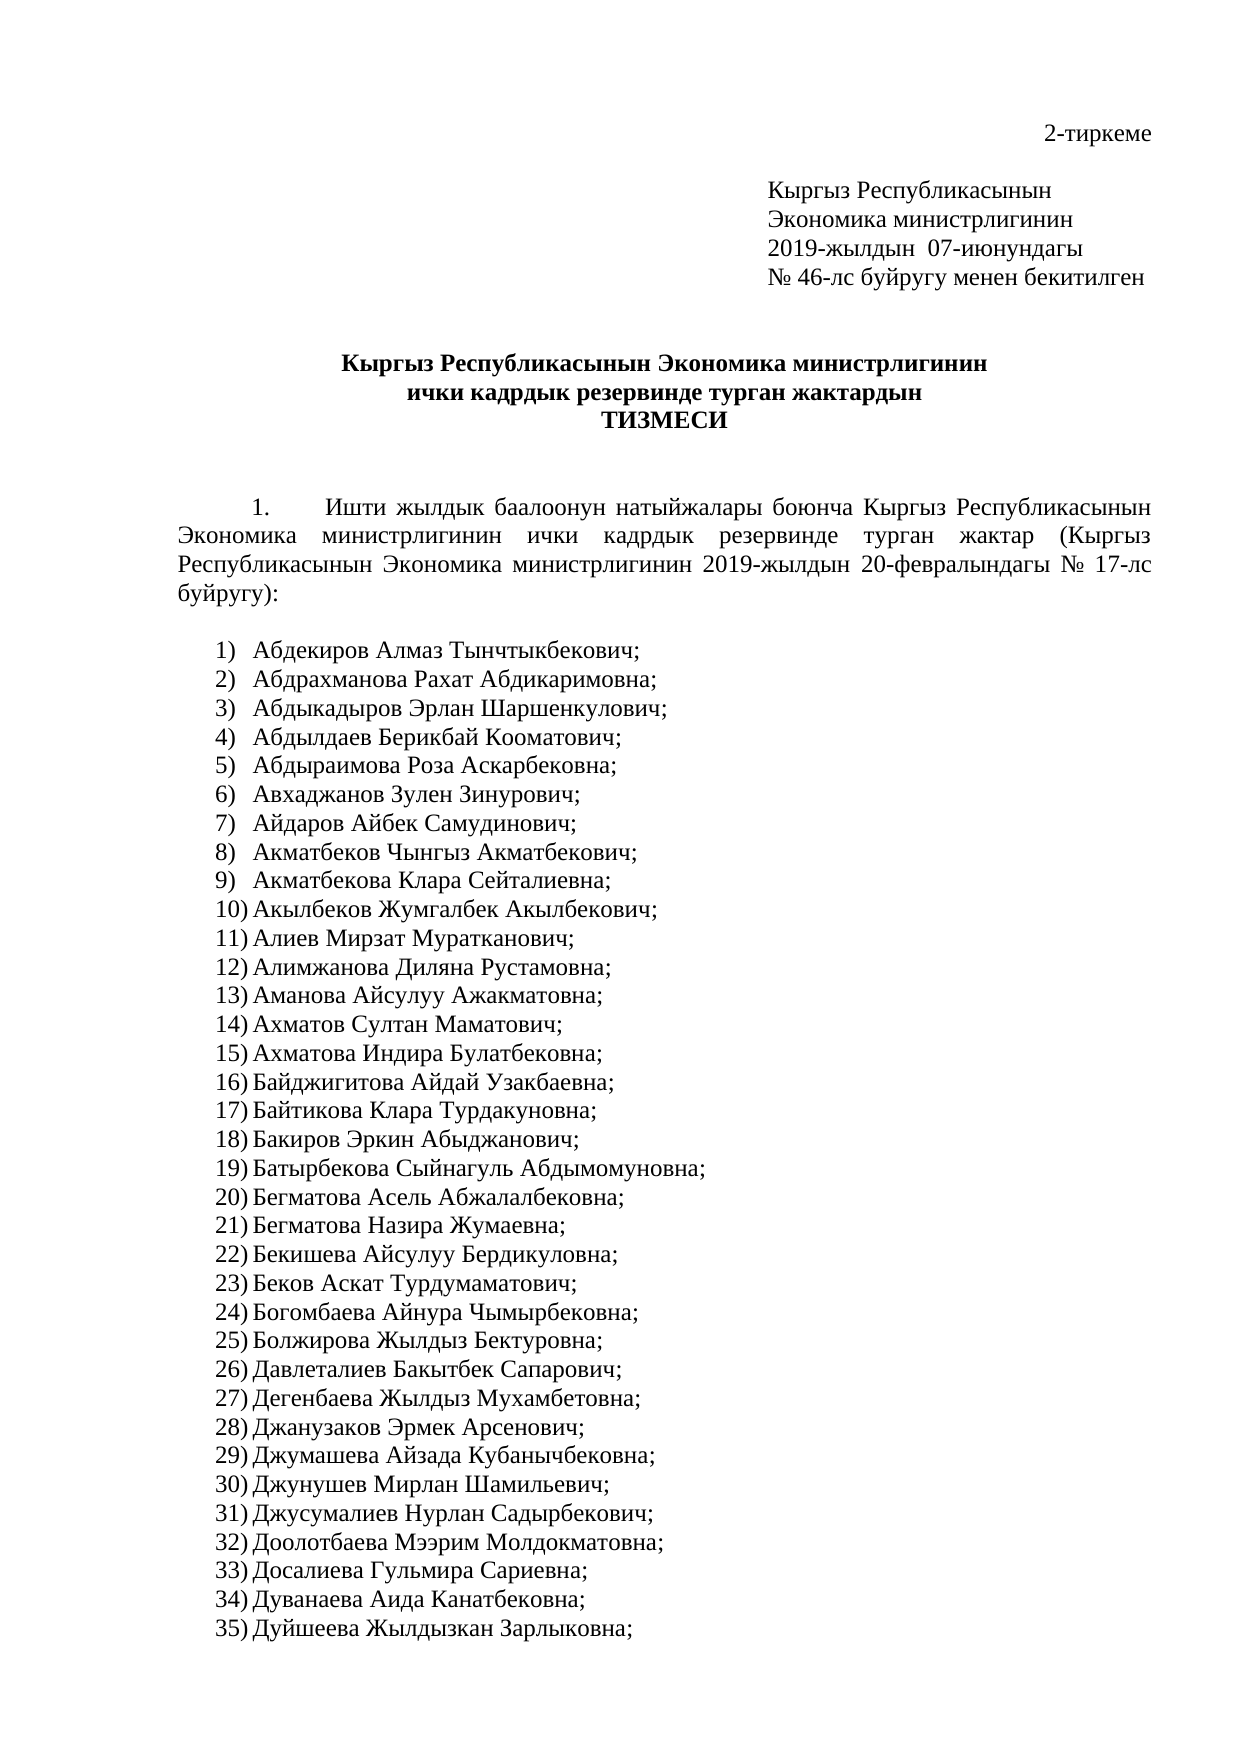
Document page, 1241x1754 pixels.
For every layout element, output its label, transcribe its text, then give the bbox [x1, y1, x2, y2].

list Дуйшеева Жылдызкан Зарлыковна; [215, 1613, 1152, 1642]
list Авхаджанов Зулен Зинурович; [215, 779, 1152, 808]
list Джунушев Мирлан Шамильевич; [215, 1469, 1152, 1498]
list Болжирова Жылдыз Бектуровна; [215, 1326, 1152, 1354]
list Байтикова Клара Турдакуновна; [215, 1096, 1152, 1124]
list Бекишева Айсулуу Бердикуловна; [215, 1239, 1152, 1268]
list Дегенбаева Жылдыз Мухамбетовна; [215, 1383, 1152, 1412]
list Ишти жылдык баалоонун натыйжалары боюнча Кыргыз Республикасынын Экономика министрлигинин ички кадрдык резервинде турган жактар (Кыргыз Республикасынын Экономика министрлигинин 2019-жылдын 20-февралындагы № 17-лс буйругу): [177, 492, 1152, 607]
list Батырбекова Сыйнагуль Абдымомуновна; [215, 1153, 1152, 1182]
list Алиев Мирзат Муратканович; [215, 923, 1152, 952]
list Ахматов Султан Маматович; [215, 1009, 1152, 1038]
text № 46-лс буйругу менен бекитилген [767, 262, 1152, 291]
list Бегматова Назира Жумаевна; [215, 1211, 1152, 1239]
list Дуванаева Аида Канатбековна; [215, 1584, 1152, 1613]
text 2-тиркеме [988, 118, 1152, 147]
list Акматбеков Чынгыз Акматбекович; [215, 837, 1152, 866]
list Богомбаева Айнура Чымырбековна; [215, 1297, 1152, 1326]
text 2019-жылдын 07-июнундагы [767, 233, 1152, 262]
list Джумашева Айзада Кубанычбековна; [215, 1441, 1152, 1469]
list Акматбекова Клара Сейталиевна; [215, 866, 1152, 894]
list Беков Аскат Турдумаматович; [215, 1268, 1152, 1297]
text ТИЗМЕСИ [177, 406, 1152, 434]
list Акылбеков Жумгалбек Акылбекович; [215, 894, 1152, 923]
list Бакиров Эркин Абыджанович; [215, 1124, 1152, 1153]
list Бегматова Асель Абжалалбековна; [215, 1182, 1152, 1211]
list Алимжанова Диляна Рустамовна; [215, 952, 1152, 981]
list Давлеталиев Бакытбек Сапарович; [215, 1354, 1152, 1383]
list Аманова Айсулуу Ажакматовна; [215, 981, 1152, 1009]
list Доолотбаева Мээрим Молдокматовна; [215, 1527, 1152, 1556]
list Абдыкадыров Эрлан Шаршенкулович; [215, 693, 1152, 722]
list Байджигитова Айдай Узакбаевна; [215, 1067, 1152, 1096]
list Абдыраимова Роза Аскарбековна; [215, 751, 1152, 779]
list Джанузаков Эрмек Арсенович; [215, 1412, 1152, 1441]
list Досалиева Гульмира Сариевна; [215, 1556, 1152, 1584]
list Ахматова Индира Булатбековна; [215, 1038, 1152, 1067]
list Джусумалиев Нурлан Садырбекович; [215, 1498, 1152, 1527]
text Кыргыз Республикасынын Экономика министрлигинин [177, 348, 1152, 377]
text Кыргыз Республикасынын Экономика министрлигинин [767, 176, 1152, 233]
list Абдылдаев Берикбай Кооматович; [215, 722, 1152, 751]
text ички кадрдык резервинде турган жактардын [177, 377, 1152, 406]
list Абдекиров Алмаз Тынчтыкбекович; [215, 636, 1152, 664]
list Айдаров Айбек Самудинович; [215, 808, 1152, 837]
list Абдрахманова Рахат Абдикаримовна; [215, 664, 1152, 693]
